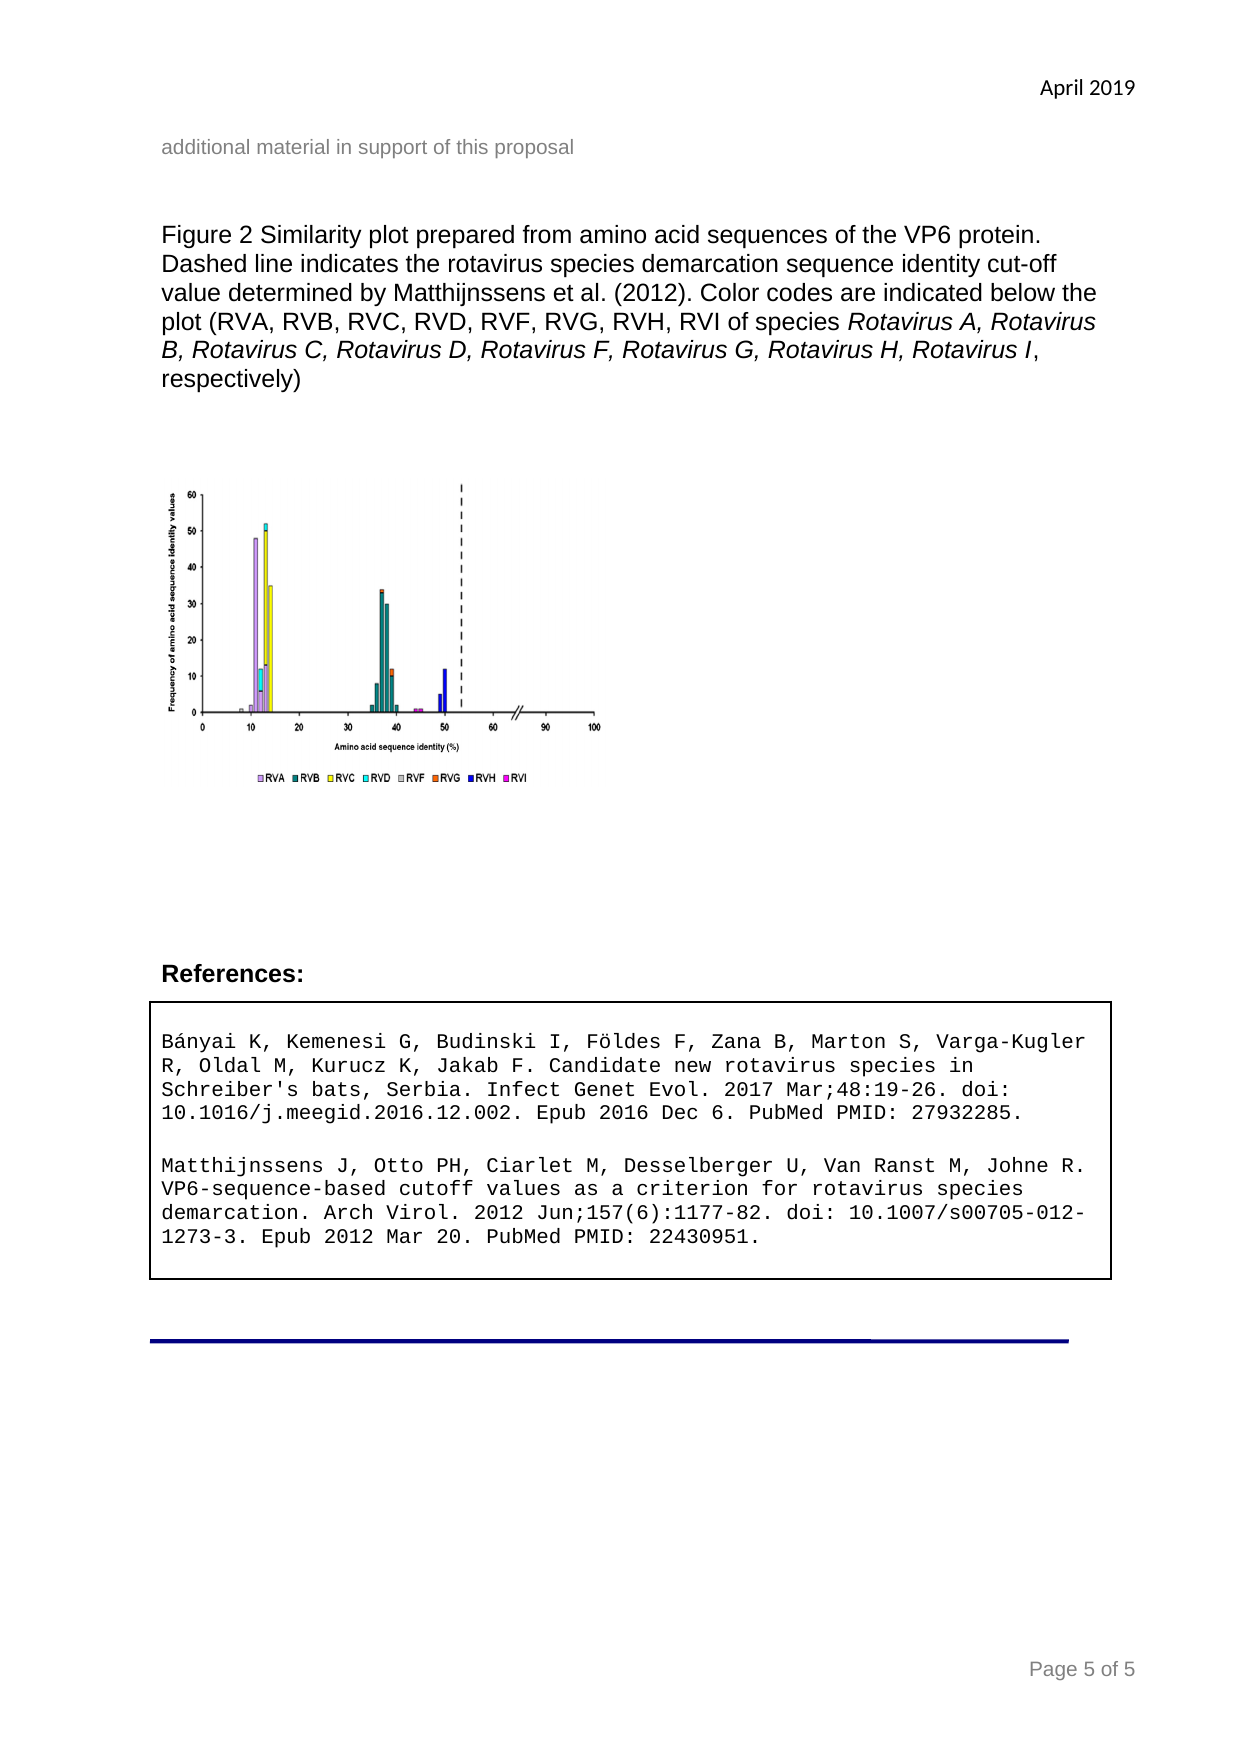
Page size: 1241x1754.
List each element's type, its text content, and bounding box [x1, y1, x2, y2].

table_header References: [150, 959, 1111, 1001]
table_cell Bányai K, Kemenesi G, Budinski I, Földes F, Zana B, Marton S, Varga-Kugler R, Oldal M, Kurucz K, Jakab F. Candidate new rotavirus species in Schreiber's bats, Serbia. Infect Genet Evol. 2017 Mar;48:19-26. doi: 10.1016/j.meegid.2016.12.002. Epub 2016 Dec 6. PubMed PMID: 27932285. Matthijnssens J, Otto PH, Ciarlet M, Desselberger U, Van Ranst M, Johne R. VP6-sequence-based cutoff values as a criterion for rotavirus species demarcation. Arch Virol. 2012 Jun;157(6):1177-82. doi: 10.1007/s00705-012-1273-3. Epub 2012 Mar 20. PubMed PMID: 22430951. [151, 1003, 1110, 1278]
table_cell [150, 163, 1111, 787]
table_header additional material in support of this proposal [150, 135, 1111, 163]
picture [161, 478, 607, 787]
